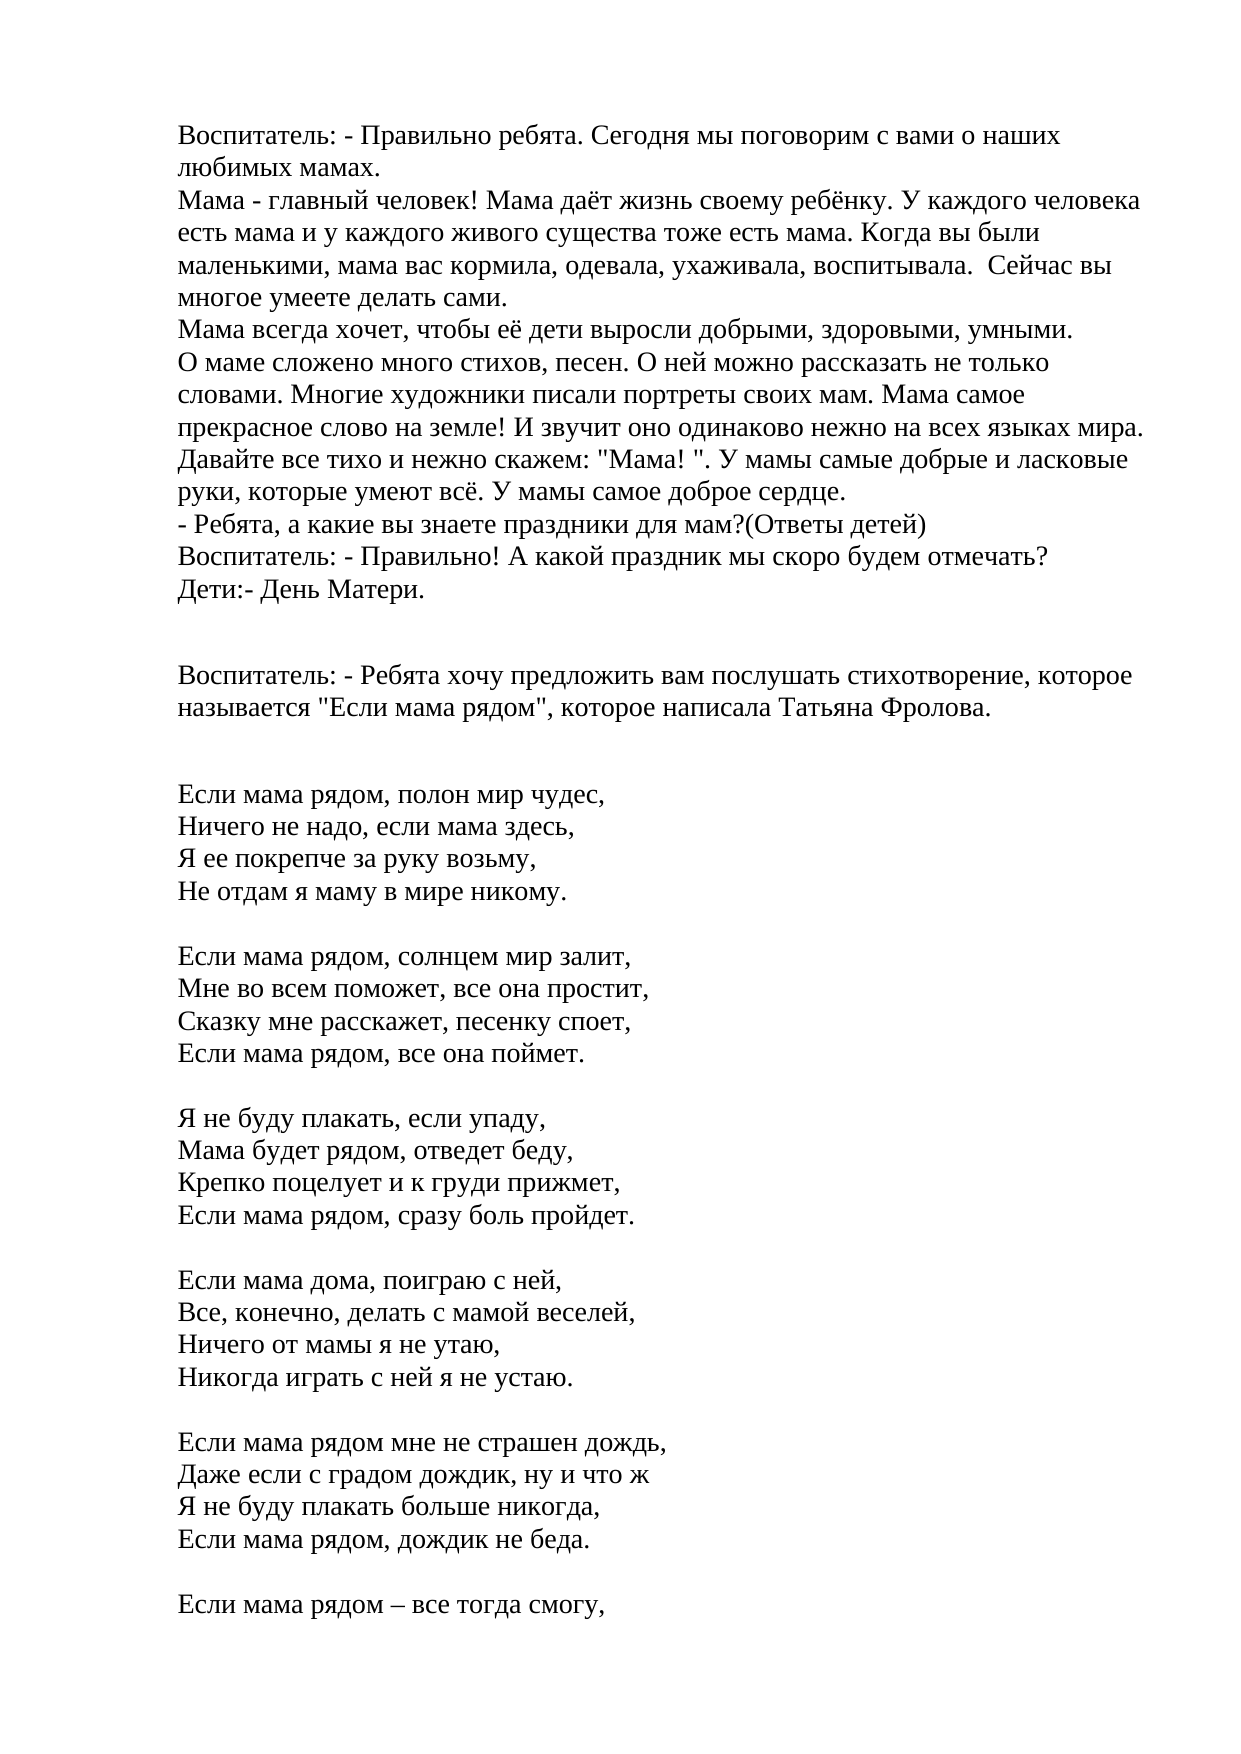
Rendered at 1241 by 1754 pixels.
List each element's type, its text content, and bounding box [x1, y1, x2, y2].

text - Ребята, а какие вы знаете праздники для мам?(Ответы детей) [177, 507, 1152, 539]
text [177, 777, 1152, 1619]
text Воспитатель: - Правильно! А какой праздник мы скоро будем отмечать? [177, 539, 1152, 572]
text Воспитатель: - Правильно ребята. Сегодня мы поговорим с вами о наших любимых мамах. [177, 118, 1152, 183]
text Мама - главный человек! Мама даёт жизнь своему ребёнку. У каждого человека есть мама и у каждого живого существа тоже есть мама. Когда вы были маленькими, мама вас кормила, одевала, ухаживала, воспитывала. Сейчас вы многое умеете делать сами. [177, 183, 1152, 312]
text Дети:- День Матери. [177, 572, 1152, 604]
text Мама всегда хочет, чтобы её дети выросли добрыми, здоровыми, умными. [177, 312, 1152, 345]
text О маме сложено много стихов, песен. О ней можно рассказать не только словами. Многие художники писали портреты своих мам. Мама самое прекрасное слово на земле! И звучит оно одинаково нежно на всех языках мира. Давайте все тихо и нежно скажем: "Мама! ". У мамы самые добрые и ласковые руки, которые умеют всё. У мамы самое доброе сердце. [177, 345, 1152, 507]
text Воспитатель: - Ребята хочу предложить вам послушать стихотворение, которое называется "Если мама рядом", которое написала Татьяна Фролова. [177, 658, 1152, 723]
